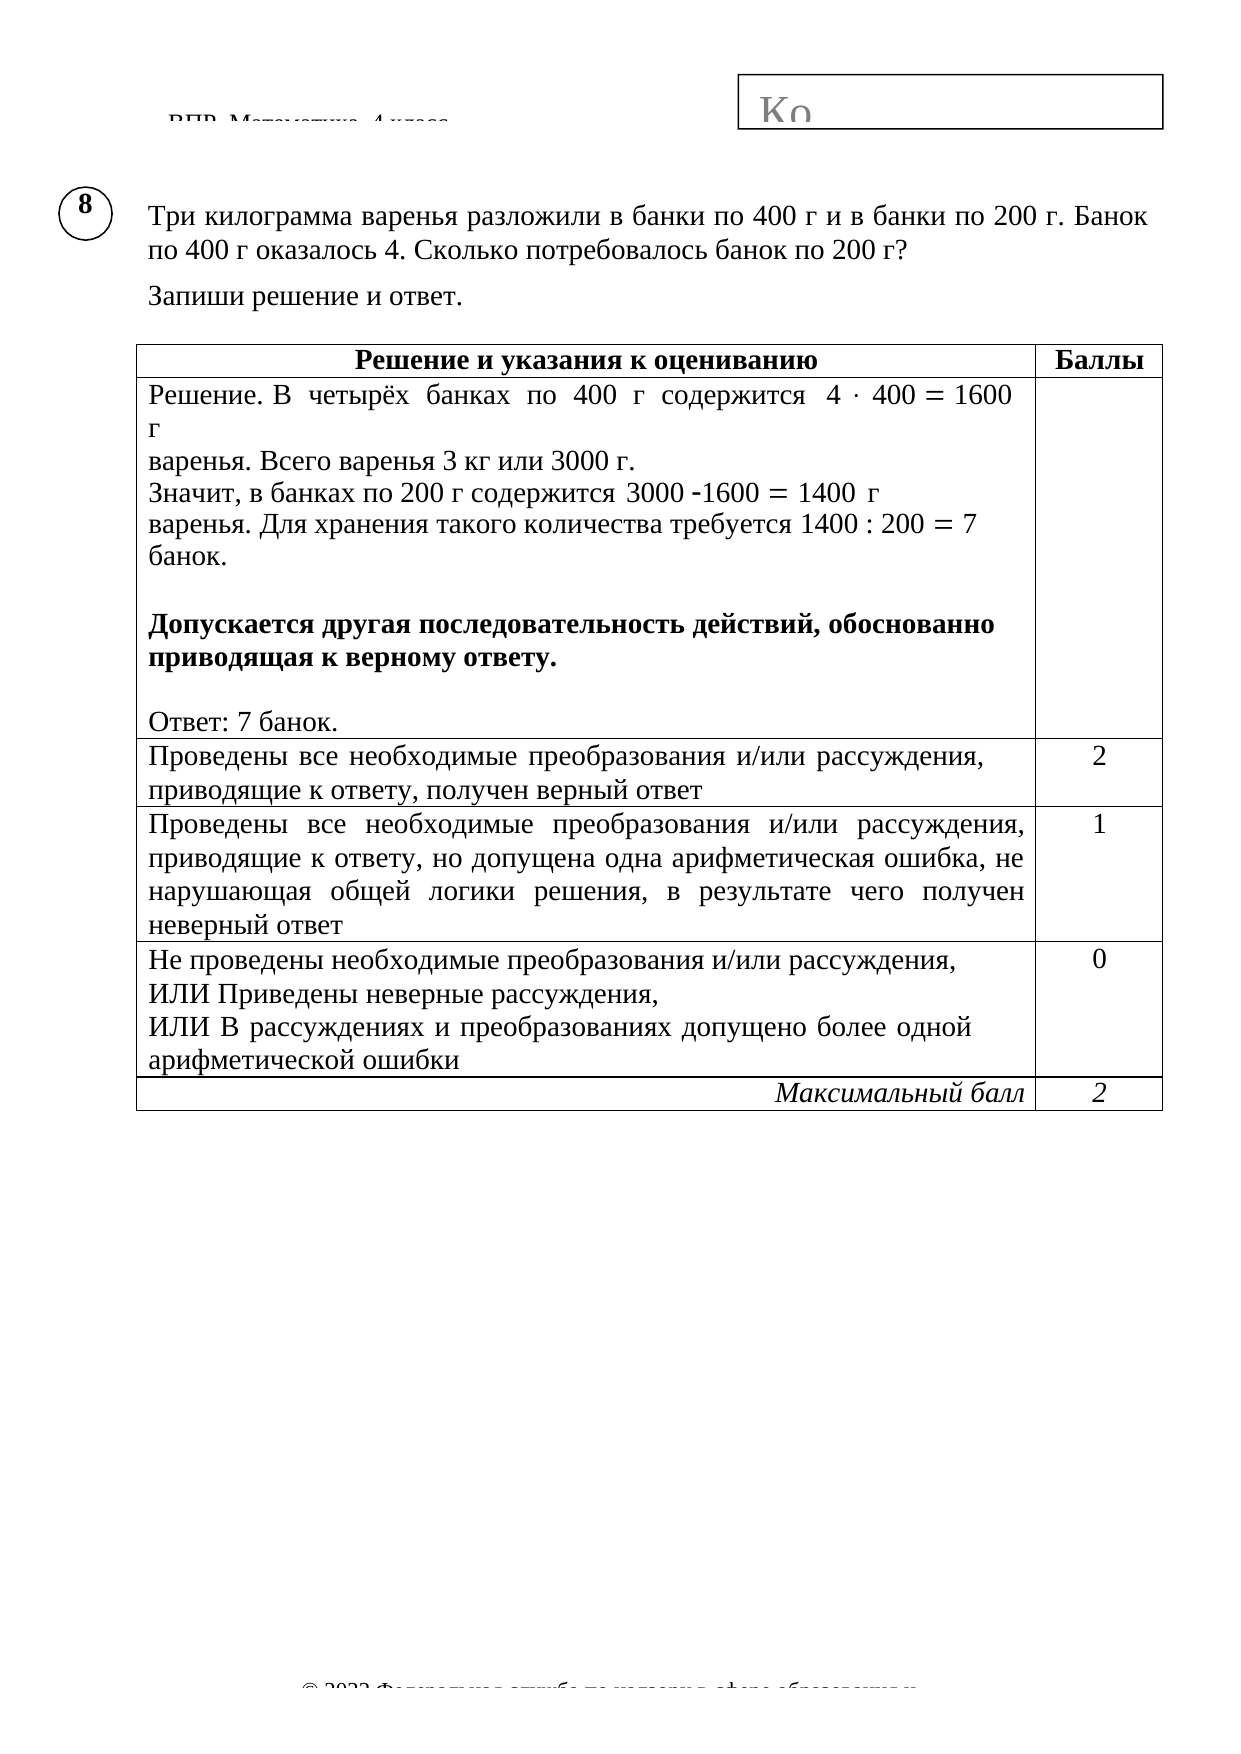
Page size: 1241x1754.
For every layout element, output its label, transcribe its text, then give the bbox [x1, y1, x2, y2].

table_header Решение и указания к оцениванию [137, 345, 1035, 377]
table_header Баллы [1036, 345, 1162, 377]
table_cell Максимальный балл [137, 1078, 1035, 1110]
table_cell Проведены все необходимые преобразования и/или рассуждения, приводящие к ответу, но допущена одна арифметическая ошибка, не нарушающая общей логики решения, в результате чего получен неверный ответ [137, 807, 1035, 941]
text Три килограмма варенья разложили в банки по 400 г и в банки по 200 г. Банок по 400 г оказалось 4. Сколько потребовалось банок по 200 г? [148, 198, 1160, 266]
table_cell [1036, 378, 1162, 738]
table_cell 1 [1036, 807, 1162, 941]
text Запиши решение и ответ. [148, 278, 1176, 312]
table_cell 0 [1036, 942, 1162, 1076]
table_cell 2 [1036, 739, 1162, 806]
table_cell Не проведены необходимые преобразования и/или рассуждения, ИЛИ Приведены неверные рассуждения, ИЛИ В рассуждениях и преобразованиях допущено более одной арифметической ошибки [137, 942, 1035, 1076]
table_cell Решение. В четырёх банках по 400 г содержится 4  400  1600 г варенья. Всего варенья 3 кг или 3000 г. Значит, в банках по 200 г содержится 3000 1600  1400 г варенья. Для хранения такого количества требуется 1400 : 200  7 банок. Допускается другая последовательность действий, обоснованно приводящая к верному ответу. Ответ: 7 банок. [137, 378, 1035, 738]
table_cell 2 [1036, 1078, 1162, 1110]
table_cell Проведены все необходимые преобразования и/или рассуждения, приводящие к ответу, получен верный ответ [137, 739, 1035, 806]
